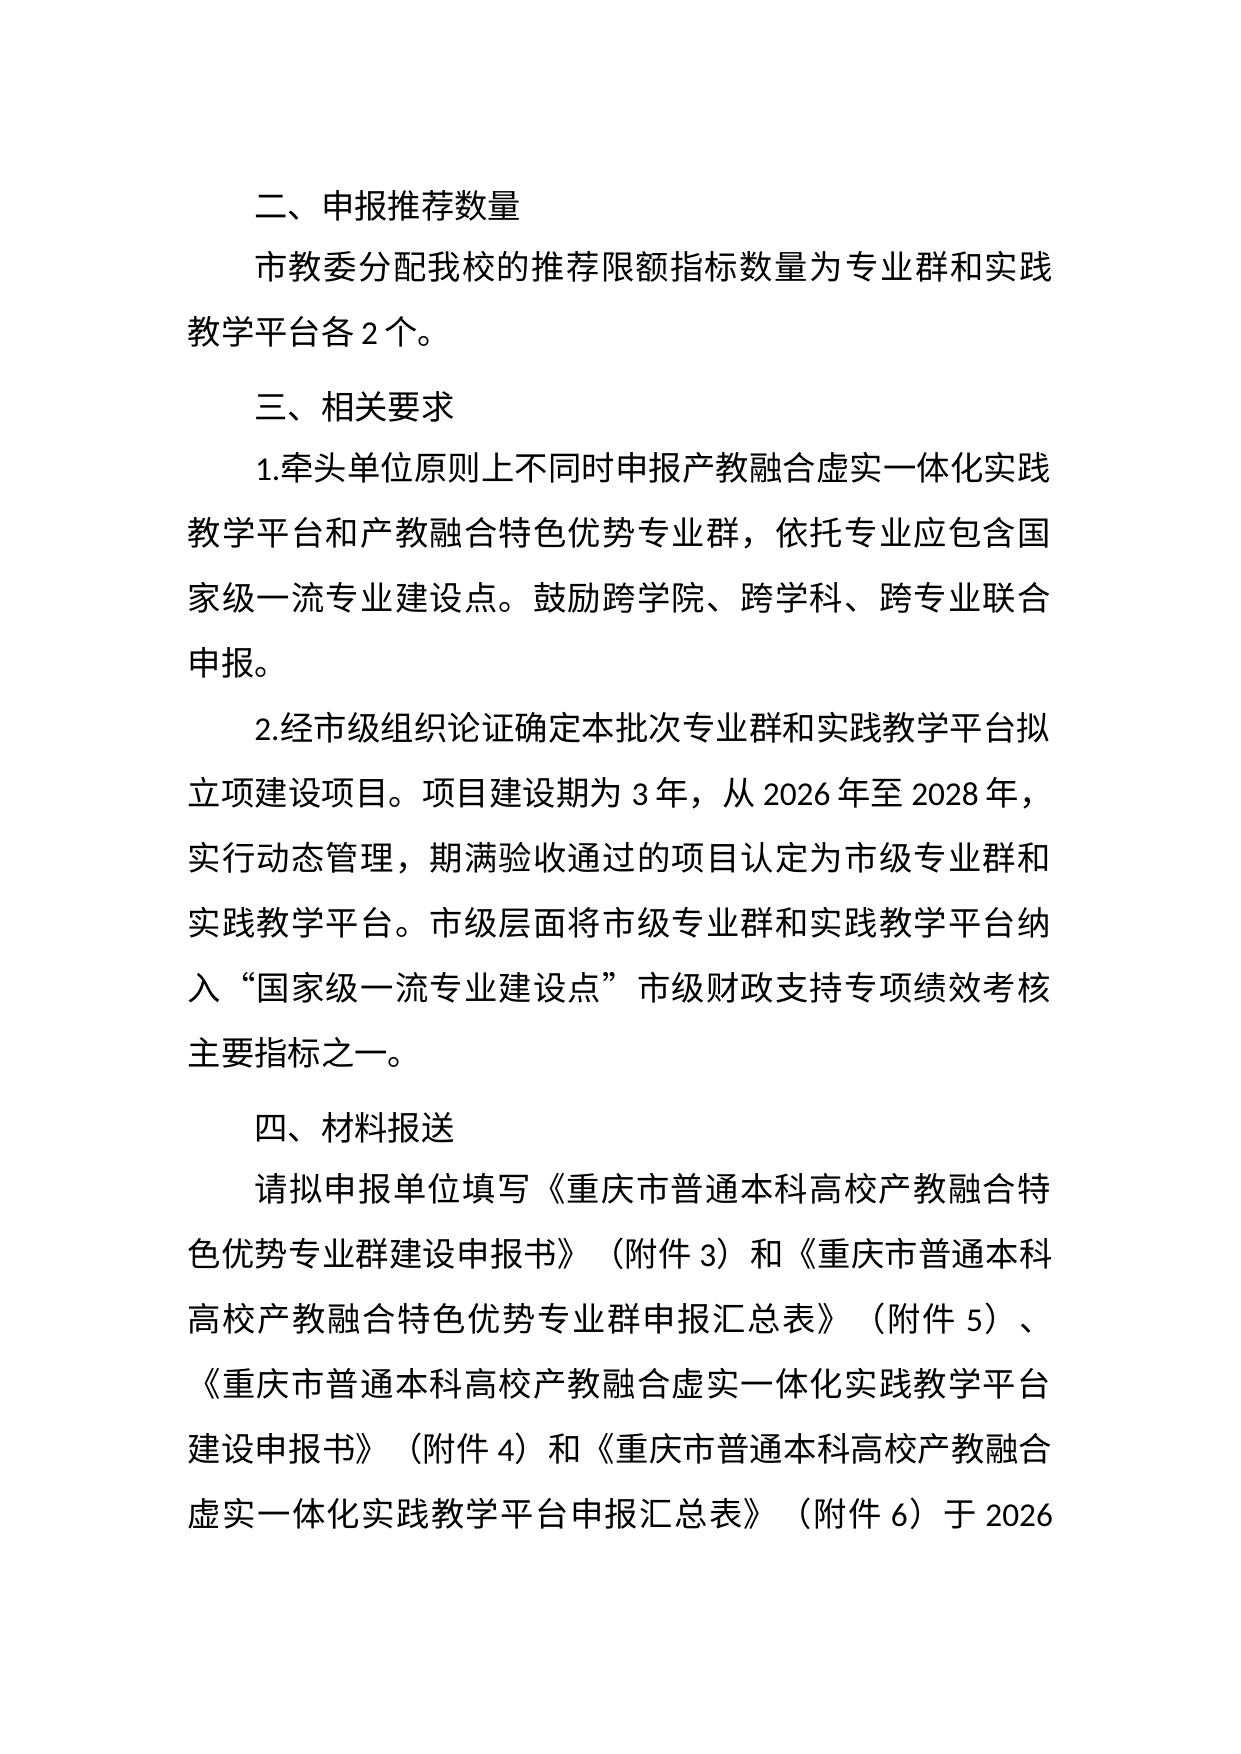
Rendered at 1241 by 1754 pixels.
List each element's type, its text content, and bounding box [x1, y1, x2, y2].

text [187, 1154, 1053, 1544]
text 四、材料报送 [187, 1084, 1053, 1154]
text 市教委分配我校的推荐限额指标数量为专业群和实践教学平台各2个。 [187, 233, 1053, 363]
text 2.经市级组织论证确定本批次专业群和实践教学平台拟立项建设项目。项目建设期为3年，从2026年至2028年，实行动态管理，期满验收通过的项目认定为市级专业群和实践教学平台。市级层面将市级专业群和实践教学平台纳入“国家级一流专业建设点”市级财政支持专项绩效考核主要指标之一。 [187, 694, 1053, 1084]
text 二、申报推荐数量 [187, 162, 1053, 233]
text 三、相关要求 [187, 363, 1053, 434]
text 1.牵头单位原则上不同时申报产教融合虚实一体化实践教学平台和产教融合特色优势专业群，依托专业应包含国家级一流专业建设点。鼓励跨学院、跨学科、跨专业联合申报。 [187, 434, 1053, 694]
